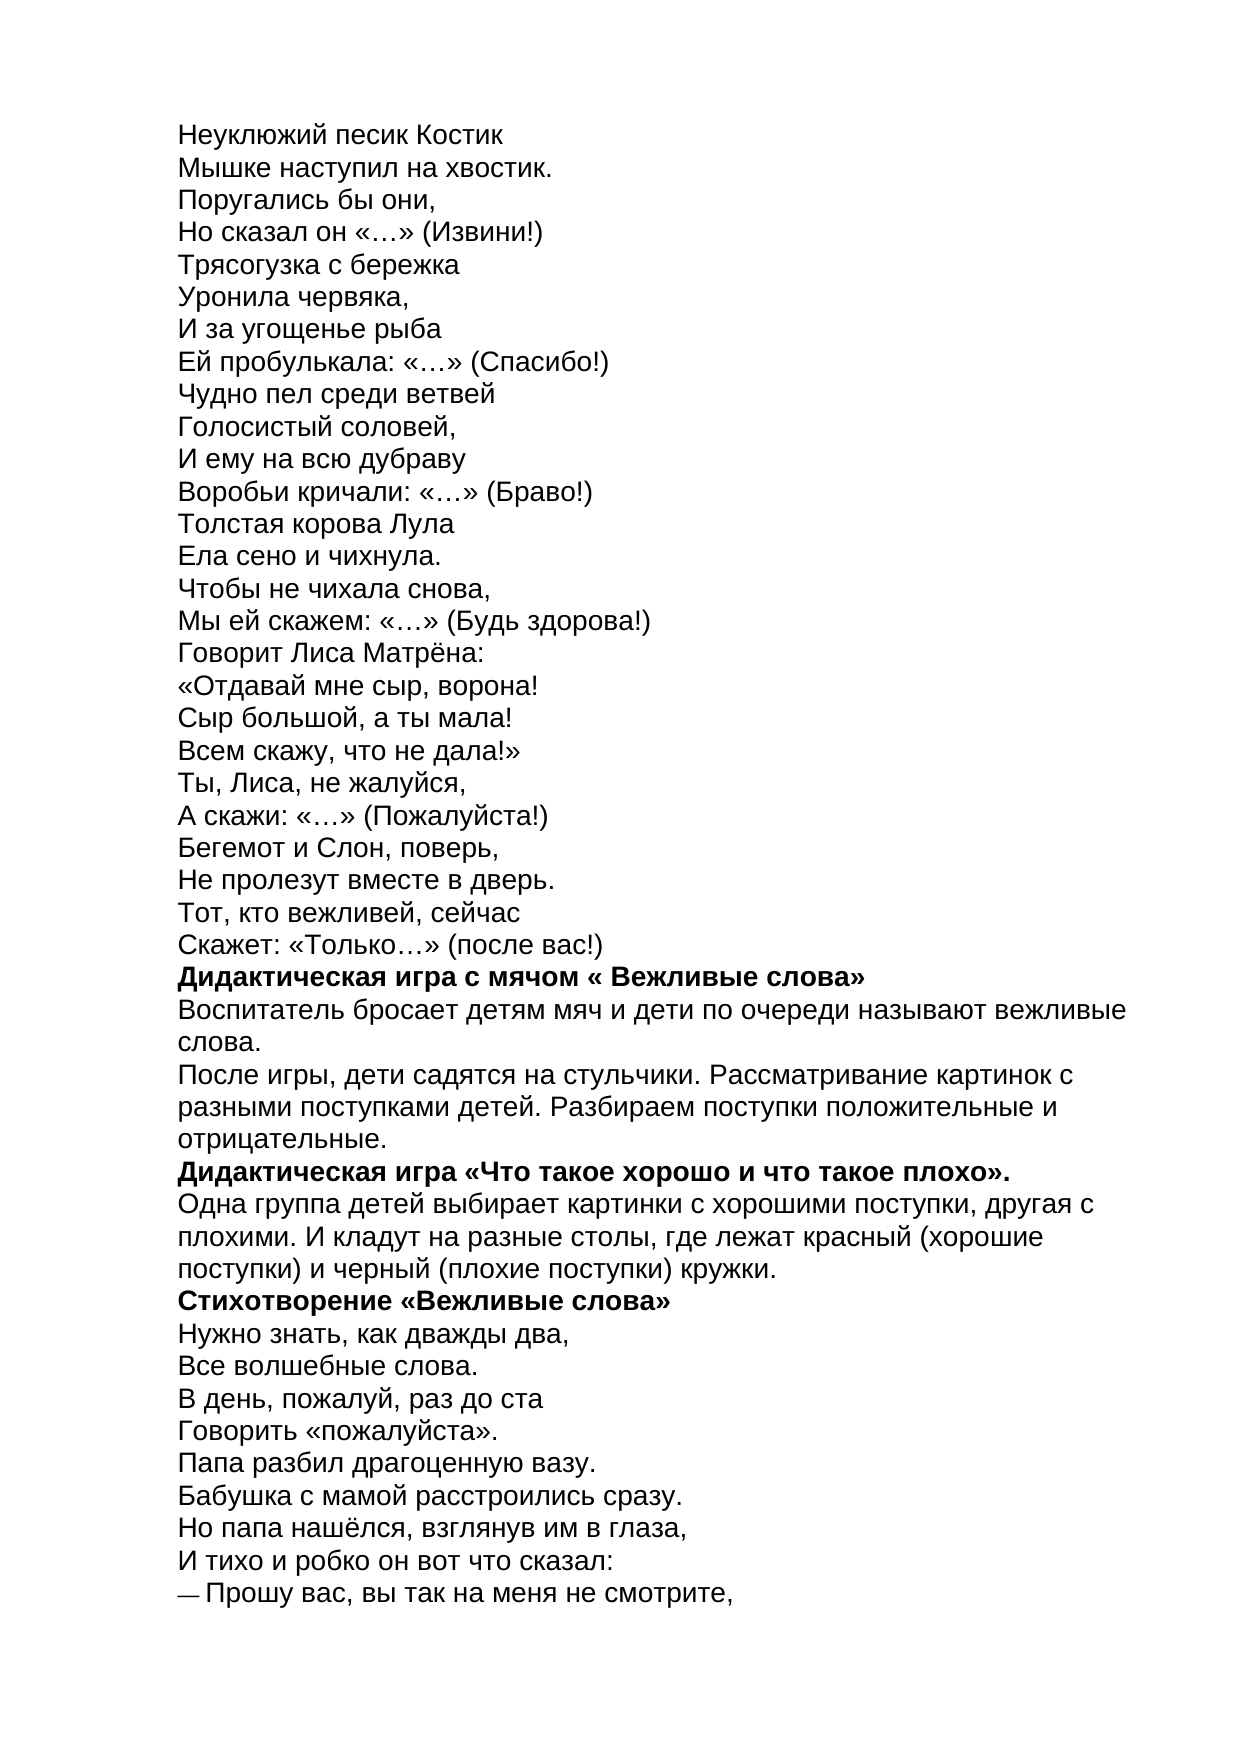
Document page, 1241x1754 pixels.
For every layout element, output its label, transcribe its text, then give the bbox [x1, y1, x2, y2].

text Стихотворение «Вежливые слова» [177, 1284, 1152, 1317]
text После игры, дети садятся на стульчики. Рассматривание картинок с разными поступками детей. Разбираем поступки положительные и отрицательные. [177, 1058, 1152, 1155]
text Чудно пел среди ветвей [177, 377, 1152, 410]
text Ты, Лиса, не жалуйся, [177, 766, 1152, 798]
text — Прошу вас, вы так на меня не смотрите, [177, 1576, 1152, 1608]
text Но сказал он «…» (Извини!) [177, 215, 1152, 248]
text Дидактическая игра «Что такое хорошо и что такое плохо». [177, 1155, 1152, 1187]
text И ему на всю дубраву [177, 442, 1152, 474]
text Все волшебные слова. [177, 1349, 1152, 1382]
text Поругались бы они, [177, 183, 1152, 215]
text Неуклюжий песик Костик [177, 118, 1152, 151]
text И за угощенье рыба [177, 312, 1152, 345]
text Дидактическая игра с мячом « Вежливые слова» [177, 960, 1152, 993]
text Скажет: «Только…» (после вас!) [177, 928, 1152, 960]
text Нужно знать, как дважды два, [177, 1317, 1152, 1349]
text Бабушка с мамой расстроились сразу. [177, 1479, 1152, 1511]
text Воспитатель бросает детям мяч и дети по очереди называют вежливые слова. [177, 993, 1152, 1058]
text Говорить «пожалуйста». [177, 1414, 1152, 1446]
text Папа разбил драгоценную вазу. [177, 1446, 1152, 1479]
text Толстая корова Лула [177, 507, 1152, 539]
text Голосистый соловей, [177, 410, 1152, 442]
text Воробьи кричали: «…» (Браво!) [177, 474, 1152, 507]
text Говорит Лиса Матрёна: [177, 636, 1152, 669]
text Трясогузка с бережка [177, 248, 1152, 280]
text «Отдавай мне сыр, ворона! [177, 669, 1152, 701]
text Чтобы не чихала снова, [177, 572, 1152, 604]
text Одна группа детей выбирает картинки с хорошими поступки, другая с плохими. И кладут на разные столы, где лежат красный (хорошие поступки) и черный (плохие поступки) кружки. [177, 1187, 1152, 1284]
text Ей пробулькала: «…» (Спасибо!) [177, 345, 1152, 377]
text А скажи: «…» (Пожалуйста!) [177, 798, 1152, 831]
text Не пролезут вместе в дверь. [177, 863, 1152, 896]
text Мышке наступил на хвостик. [177, 151, 1152, 183]
text Мы ей скажем: «…» (Будь здорова!) [177, 604, 1152, 636]
text Но папа нашёлся, взглянув им в глаза, [177, 1511, 1152, 1543]
text Бегемот и Слон, поверь, [177, 831, 1152, 863]
text Ела сено и чихнула. [177, 539, 1152, 572]
text Сыр большой, а ты мала! [177, 701, 1152, 734]
text Тот, кто вежливей, сейчас [177, 896, 1152, 928]
text И тихо и робко он вот что сказал: [177, 1543, 1152, 1576]
text Всем скажу, что не дала!» [177, 734, 1152, 766]
text В день, пожалуй, раз до ста [177, 1382, 1152, 1414]
text Уронила червяка, [177, 280, 1152, 312]
